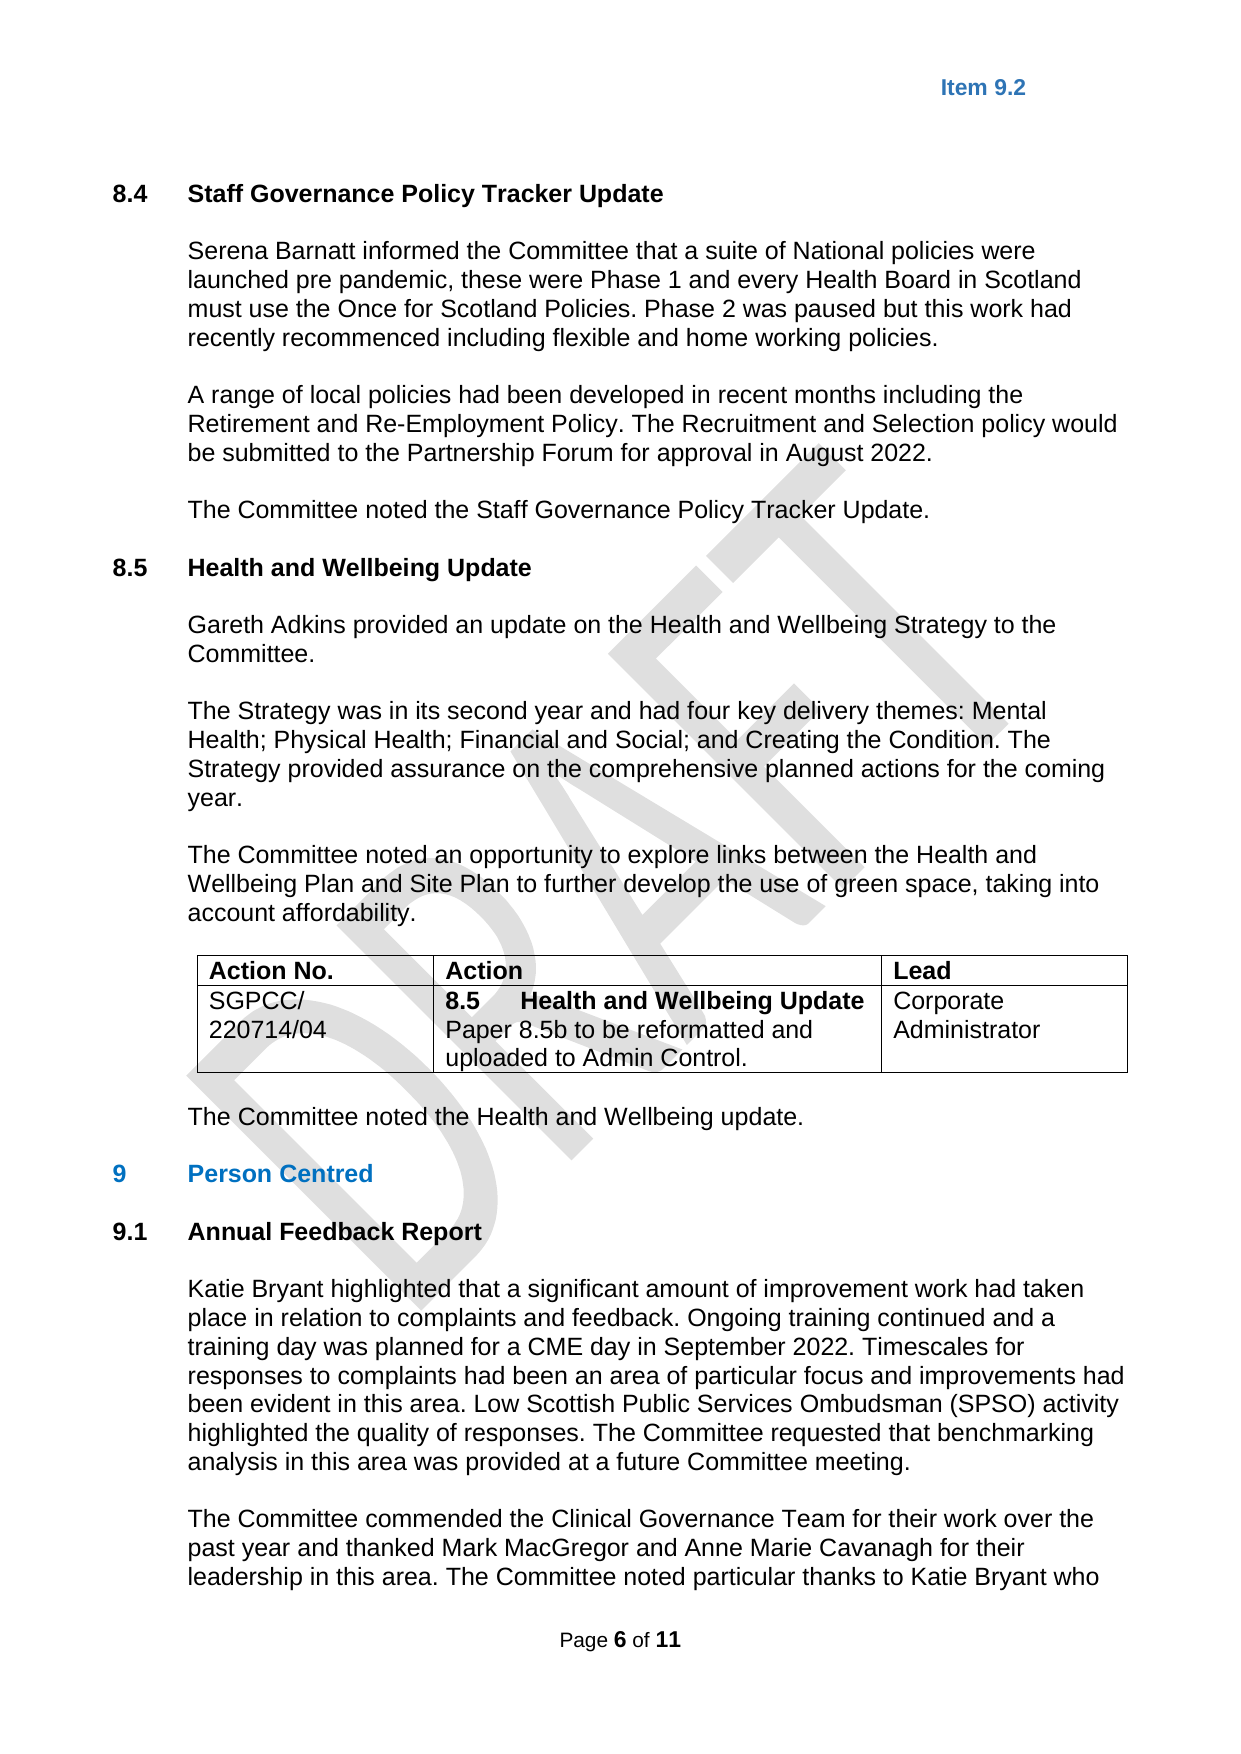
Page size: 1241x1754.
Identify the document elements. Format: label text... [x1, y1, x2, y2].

text 9 Person Centred [112, 1159, 1128, 1188]
text The Strategy was in its second year and had four key delivery themes: Mental Health; Physical Health; Financial and Social; and Creating the Condition. The Strategy provided assurance on the comprehensive planned actions for the coming year. [187, 696, 1128, 811]
table_cell Corporate Administrator [882, 986, 1127, 1072]
table_header Action No. [198, 956, 433, 985]
text The Committee noted the Staff Governance Policy Tracker Update. [112, 495, 1128, 524]
text The Committee noted the Health and Wellbeing update. [112, 1102, 1128, 1131]
text A range of local policies had been developed in recent months including the Retirement and Re-Employment Policy. The Recruitment and Selection policy would be submitted to the Partnership Forum for approval in August 2022. [187, 380, 1128, 466]
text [187, 1504, 1128, 1591]
text Gareth Adkins provided an update on the Health and Wellbeing Strategy to the Committee. [187, 610, 1128, 667]
text Serena Barnatt informed the Committee that a suite of National policies were launched pre pandemic, these were Phase 1 and every Health Board in Scotland must use the Once for Scotland Policies. Phase 2 was paused but this work had recently recommenced including flexible and home working policies. [187, 236, 1128, 351]
table_header Action [434, 956, 881, 985]
text 9.1 Annual Feedback Report [112, 1217, 1128, 1246]
table_cell SGPCC/220714/04 [198, 986, 433, 1072]
table_cell 8.5 Health and Wellbeing Update Paper 8.5b to be reformatted and uploaded to Admin Control. [434, 986, 881, 1072]
table_header Lead [882, 956, 1127, 985]
text Katie Bryant highlighted that a significant amount of improvement work had taken place in relation to complaints and feedback. Ongoing training continued and a training day was planned for a CME day in September 2022. Timescales for responses to complaints had been an area of particular focus and improvements had been evident in this area. Low Scottish Public Services Ombudsman (SPSO) activity highlighted the quality of responses. The Committee requested that benchmarking analysis in this area was provided at a future Committee meeting. [187, 1274, 1128, 1476]
text The Committee noted an opportunity to explore links between the Health and Wellbeing Plan and Site Plan to further develop the use of green space, taking into account affordability. [187, 840, 1128, 926]
text 8.4 Staff Governance Policy Tracker Update [112, 179, 1128, 207]
text 8.5 Health and Wellbeing Update [112, 552, 1128, 581]
